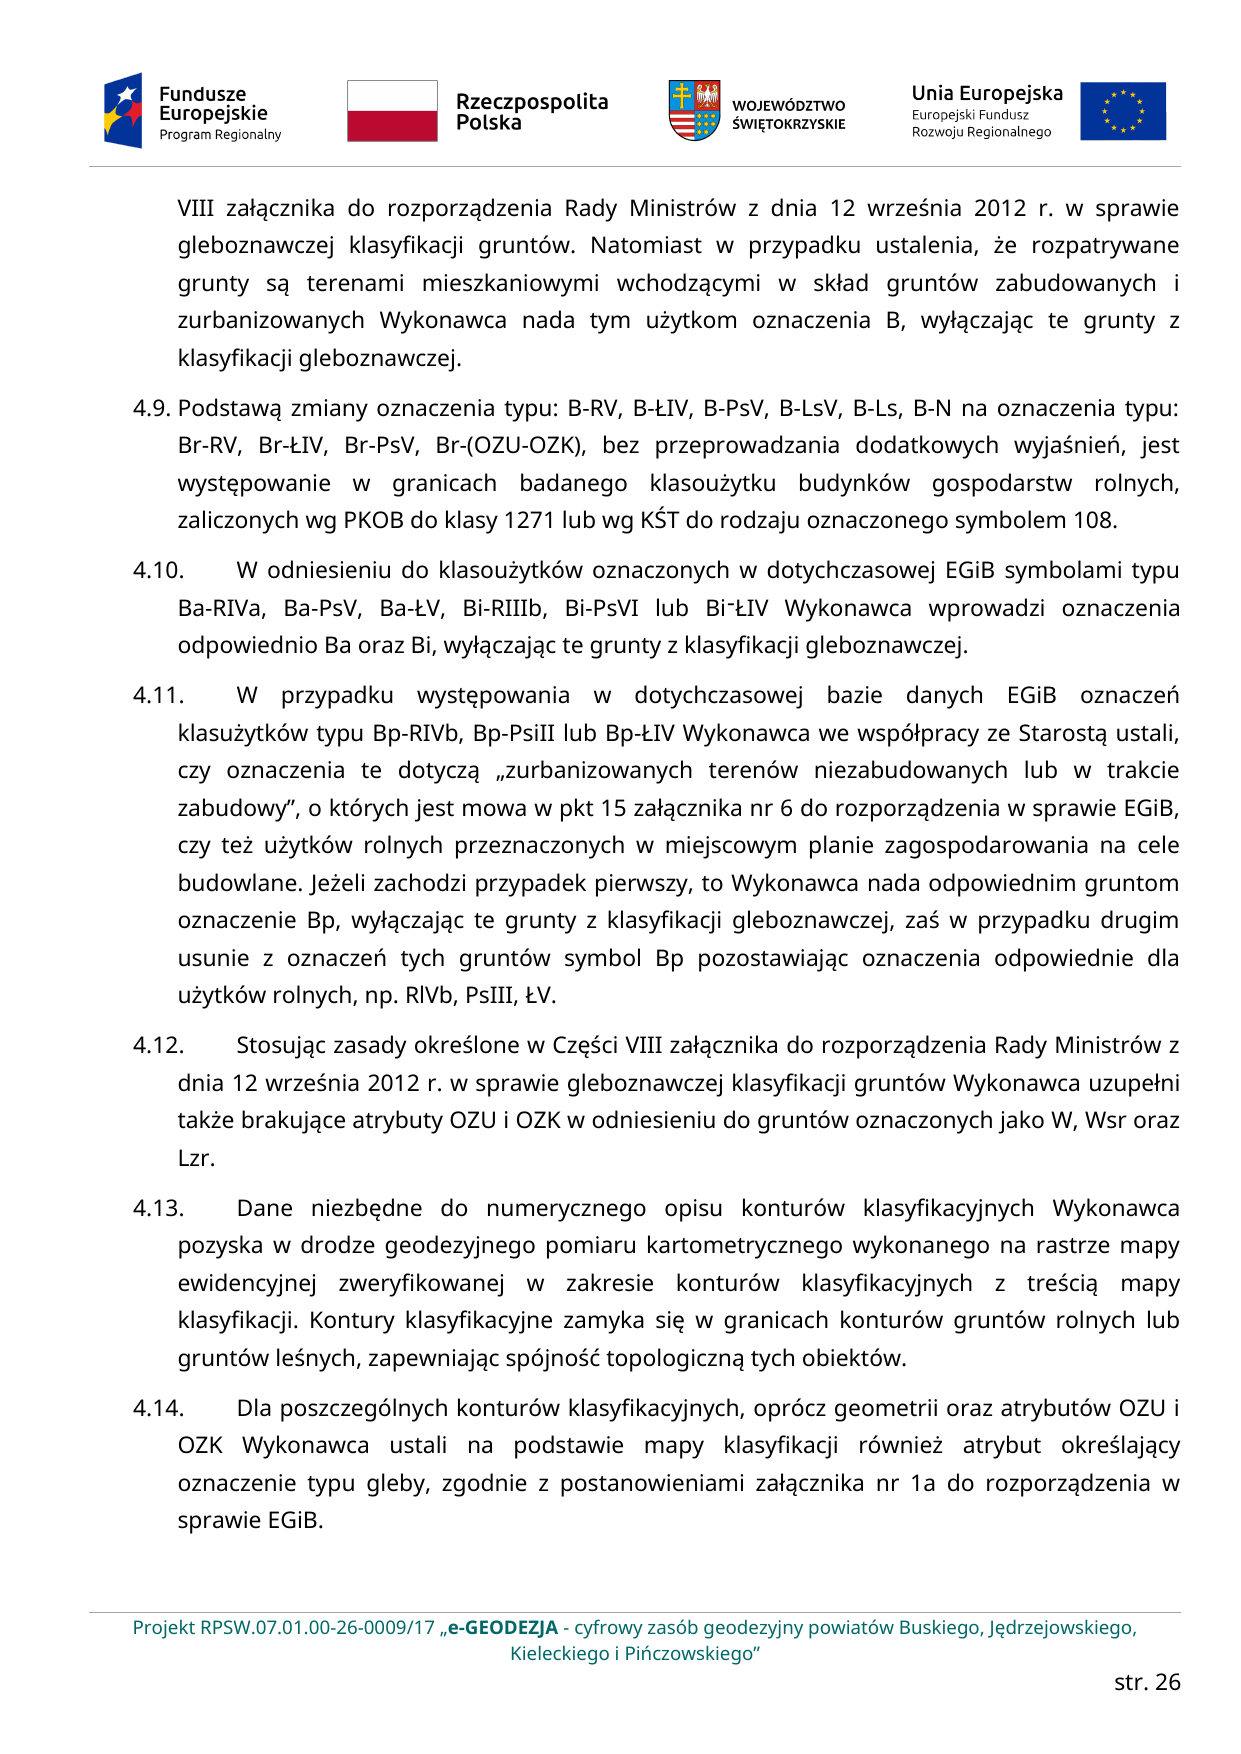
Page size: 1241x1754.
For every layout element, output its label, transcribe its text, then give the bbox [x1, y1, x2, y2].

list Podstawą zmiany oznaczenia typu: B-RV, B-ŁIV, B-PsV, B-LsV, B-Ls, B-N na oznaczenia typu: Br-RV, Br-ŁIV, Br-PsV, Br-(OZU-OZK), bez przeprowadzania dodatkowych wyjaśnień, jest występowanie w granicach badanego klasoużytku budynków gospodarstw rolnych, zaliczonych wg PKOB do klasy 1271 lub wg KŚT do rodzaju oznaczonego symbolem 108. [133, 392, 1181, 535]
list Dane niezbędne do numerycznego opisu konturów klasyfikacyjnych Wykonawca pozyska w drodze geodezyjnego pomiaru kartometrycznego wykonanego na rastrze mapy ewidencyjnej zweryfikowanej w zakresie konturów klasyfikacyjnych z treścią mapy klasyfikacji. Kontury klasyfikacyjne zamyka się w granicach konturów gruntów rolnych lub gruntów leśnych, zapewniając spójność topologiczną tych obiektów. [133, 1192, 1181, 1373]
list Stosując zasady określone w Części VIII załącznika do rozporządzenia Rady Ministrów z dnia 12 września 2012 r. w sprawie gleboznawczej klasyfikacji gruntów Wykonawca uzupełni także brakujące atrybuty OZU i OZK w odniesieniu do gruntów oznaczonych jako W, Wsr oraz Lzr. [133, 1029, 1181, 1173]
list W odniesieniu do klasoużytków oznaczonych w dotychczasowej EGiB symbolami typu Ba-RIVa, Ba-PsV, Ba-ŁV, Bi-RIIIb, Bi-PsVI lub Bi־ŁIV Wykonawca wprowadzi oznaczenia odpowiednio Ba oraz Bi, wyłączając te grunty z klasyfikacji gleboznawczej. [133, 554, 1181, 660]
picture [88, 59, 1182, 164]
list W przypadku występowania w dotychczasowej bazie danych EGiB oznaczeń klasużytków typu Bp-RIVb, Bp-PsiII lub Bp-ŁIV Wykonawca we współpracy ze Starostą ustali, czy oznaczenia te dotyczą „zurbanizowanych terenów niezabudowanych lub w trakcie zabudowy”, o których jest mowa w pkt 15 załącznika nr 6 do rozporządzenia w sprawie EGiB, czy też użytków rolnych przeznaczonych w miejscowym planie zagospodarowania na cele budowlane. Jeżeli zachodzi przypadek pierwszy, to Wykonawca nada odpowiednim gruntom oznaczenie Bp, wyłączając te grunty z klasyfikacji gleboznawczej, zaś w przypadku drugim usunie z oznaczeń tych gruntów symbol Bp pozostawiając oznaczenia odpowiednie dla użytków rolnych, np. RlVb, PsIII, ŁV. [133, 679, 1181, 1010]
list Dla poszczególnych konturów klasyfikacyjnych, oprócz geometrii oraz atrybutów OZU i OZK Wykonawca ustali na podstawie mapy klasyfikacji również atrybut określający oznaczenie typu gleby, zgodnie z postanowieniami załącznika nr 1a do rozporządzenia w sprawie EGiB. [133, 1392, 1181, 1535]
